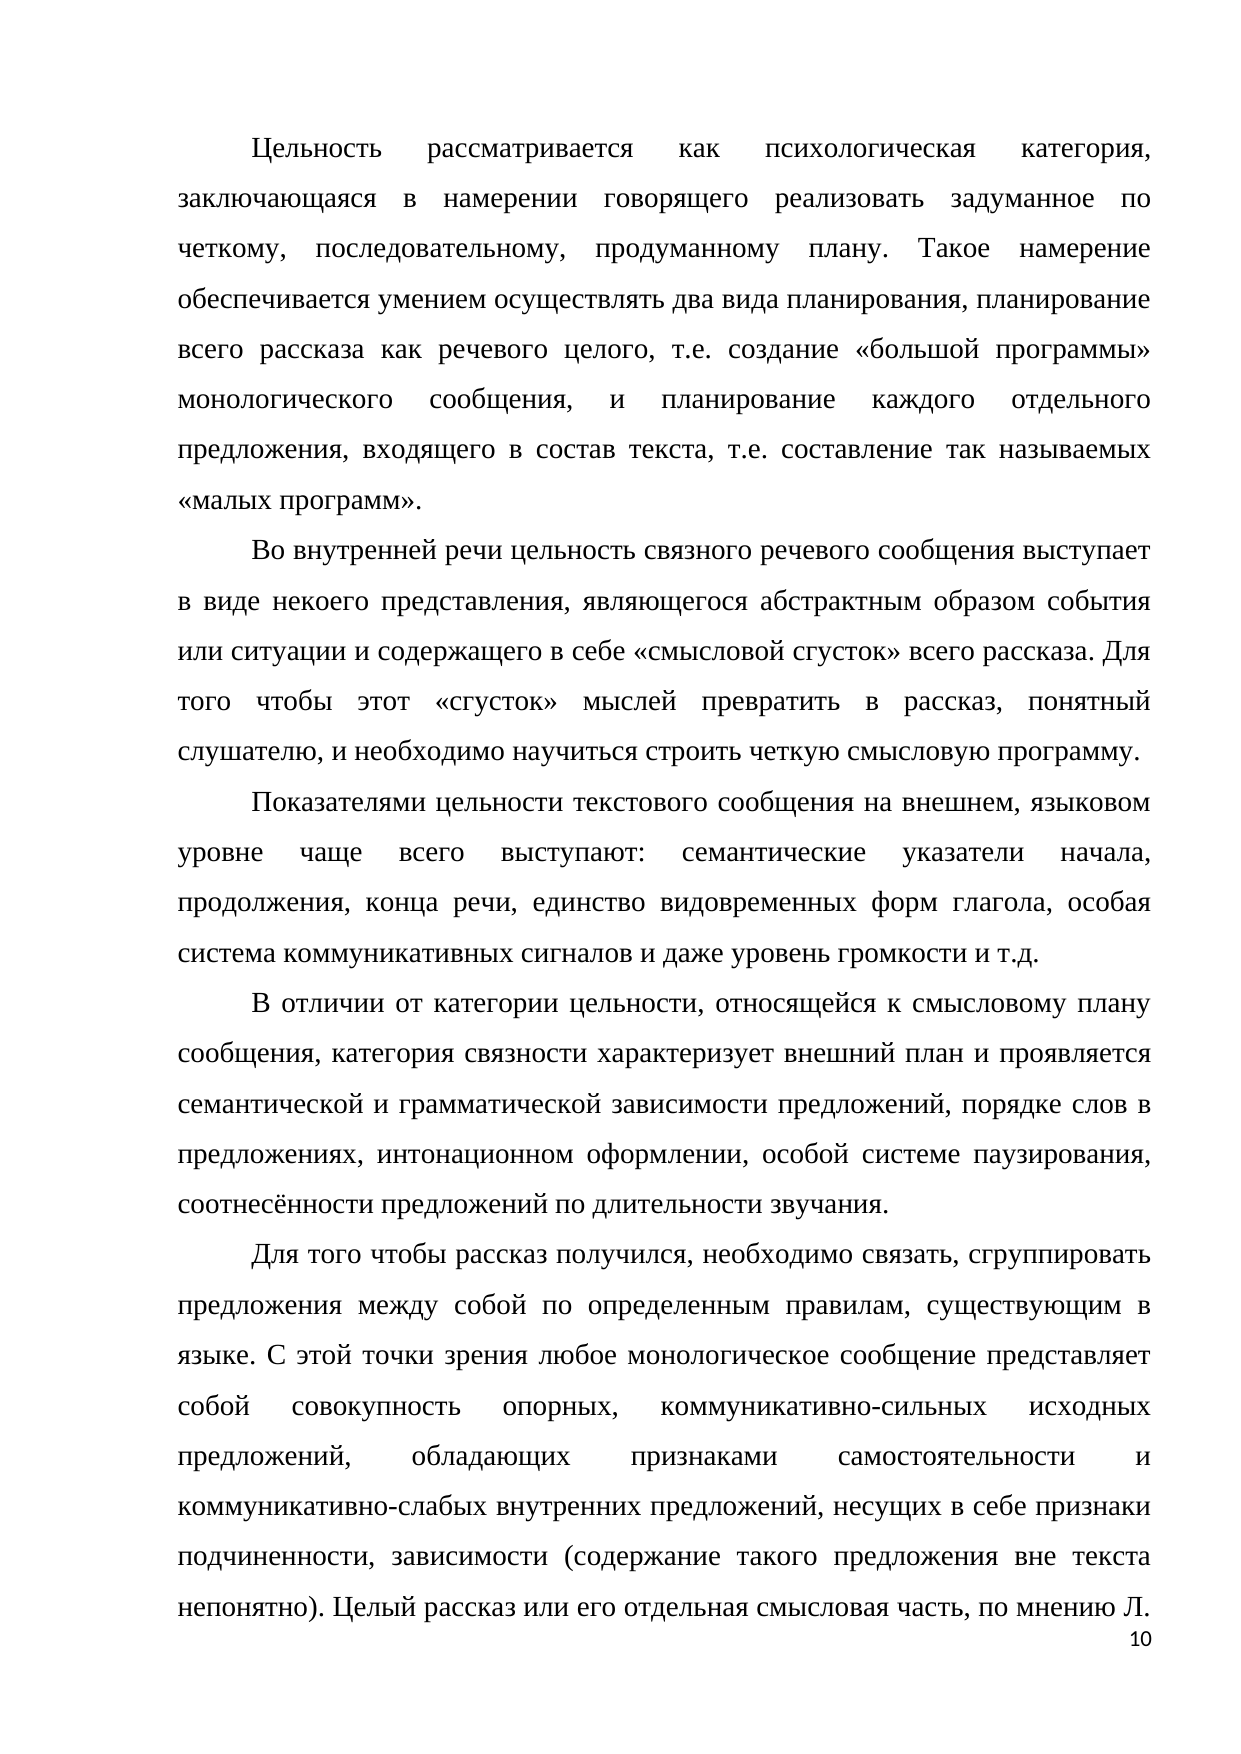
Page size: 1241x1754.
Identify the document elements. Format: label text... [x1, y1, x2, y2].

text Во внутренней речи цельность связного речевого сообщения выступает в виде некоего представления, являющегося абстрактным образом события или ситуации и содержащего в себе «смысловой сгусток» всего рассказа. Для того чтобы этот «сгусток» мыслей превратить в рассказ, понятный слушателю, и необходимо научиться строить четкую смысловую программу. [177, 532, 1152, 767]
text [177, 1237, 1152, 1622]
text В отличии от категории цельности, относящейся к смысловому плану сообщения, категория связности характеризует внешний план и проявляется семантической и грамматической зависимости предложений, порядке слов в предложениях, интонационном оформлении, особой системе паузирования, соотнесённости предложений по длительности звучания. [177, 985, 1152, 1220]
text Цельность рассматривается как психологическая категория, заключающаяся в намерении говорящего реализовать задуманное по четкому, последовательному, продуманному плану. Такое намерение обеспечивается умением осуществлять два вида планирования, планирование всего рассказа как речевого целого, т.е. создание «большой программы» монологического сообщения, и планирование каждого отдельного предложения, входящего в состав текста, т.е. составление так называемых «малых программ». [177, 130, 1152, 516]
text Показателями цельности текстового сообщения на внешнем, языковом уровне чаще всего выступают: семантические указатели начала, продолжения, конца речи, единство видовременных форм глагола, особая система коммуникативных сигналов и даже уровень громкости и т.д. [177, 784, 1152, 968]
